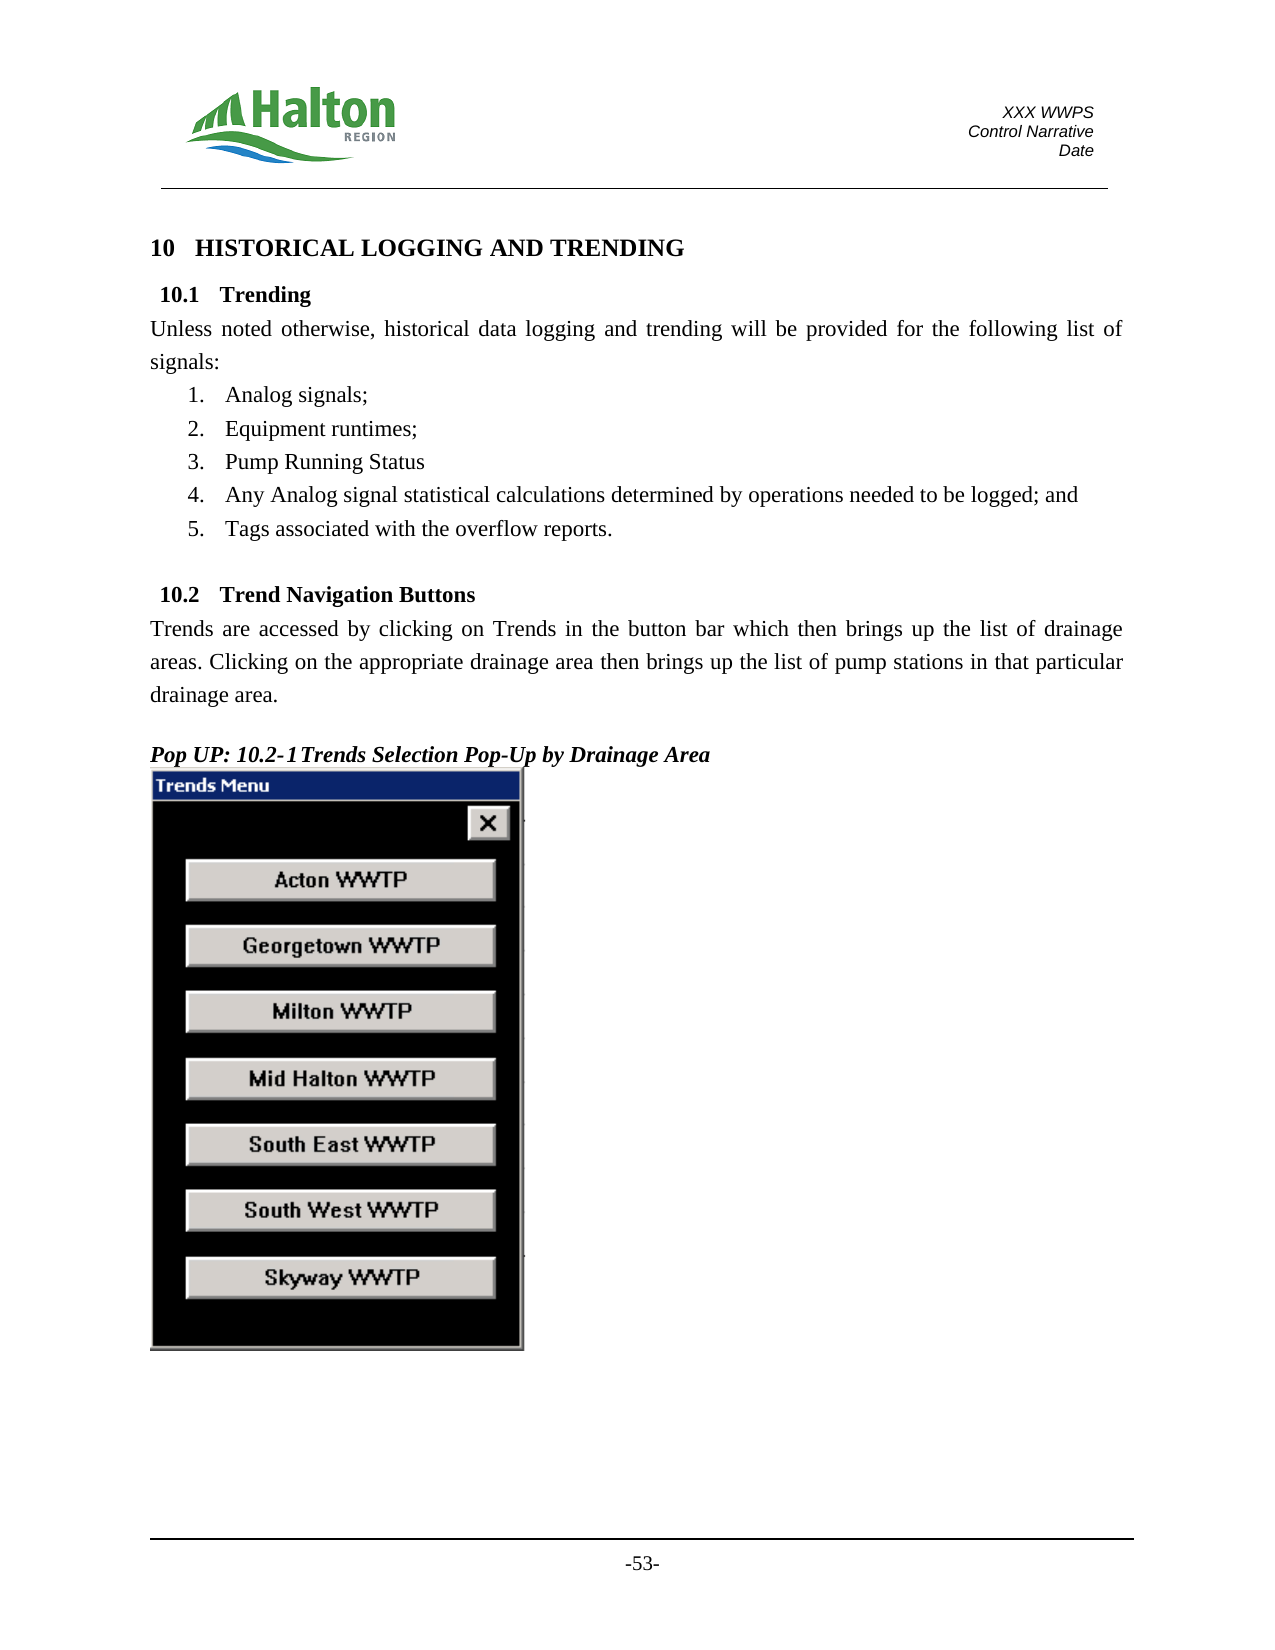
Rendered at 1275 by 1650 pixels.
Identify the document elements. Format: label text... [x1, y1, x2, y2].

subtitle Trend Navigation Buttons [159, 574, 1125, 608]
picture [150, 767, 525, 1351]
list Pump Running Status [187, 441, 1125, 474]
list Tags associated with the overflow reports. [187, 508, 1125, 541]
list Analog signals; [187, 374, 1125, 408]
subtitle Trending [159, 274, 1125, 308]
text Unless noted otherwise, historical data logging and trending will be provided for the following list of signals: [150, 308, 1125, 374]
subtitle HISTORICAL LOGGING and trending [150, 228, 1125, 262]
list Equipment runtimes; [187, 408, 1125, 441]
list Any Analog signal statistical calculations determined by operations needed to be logged; and [187, 474, 1125, 508]
picture [172, 75, 414, 177]
text Trends are accessed by clicking on Trends in the button bar which then brings up the list of drainage areas. Clicking on the appropriate drainage area then brings up the list of pump stations in that particular drainage area. [150, 608, 1125, 708]
